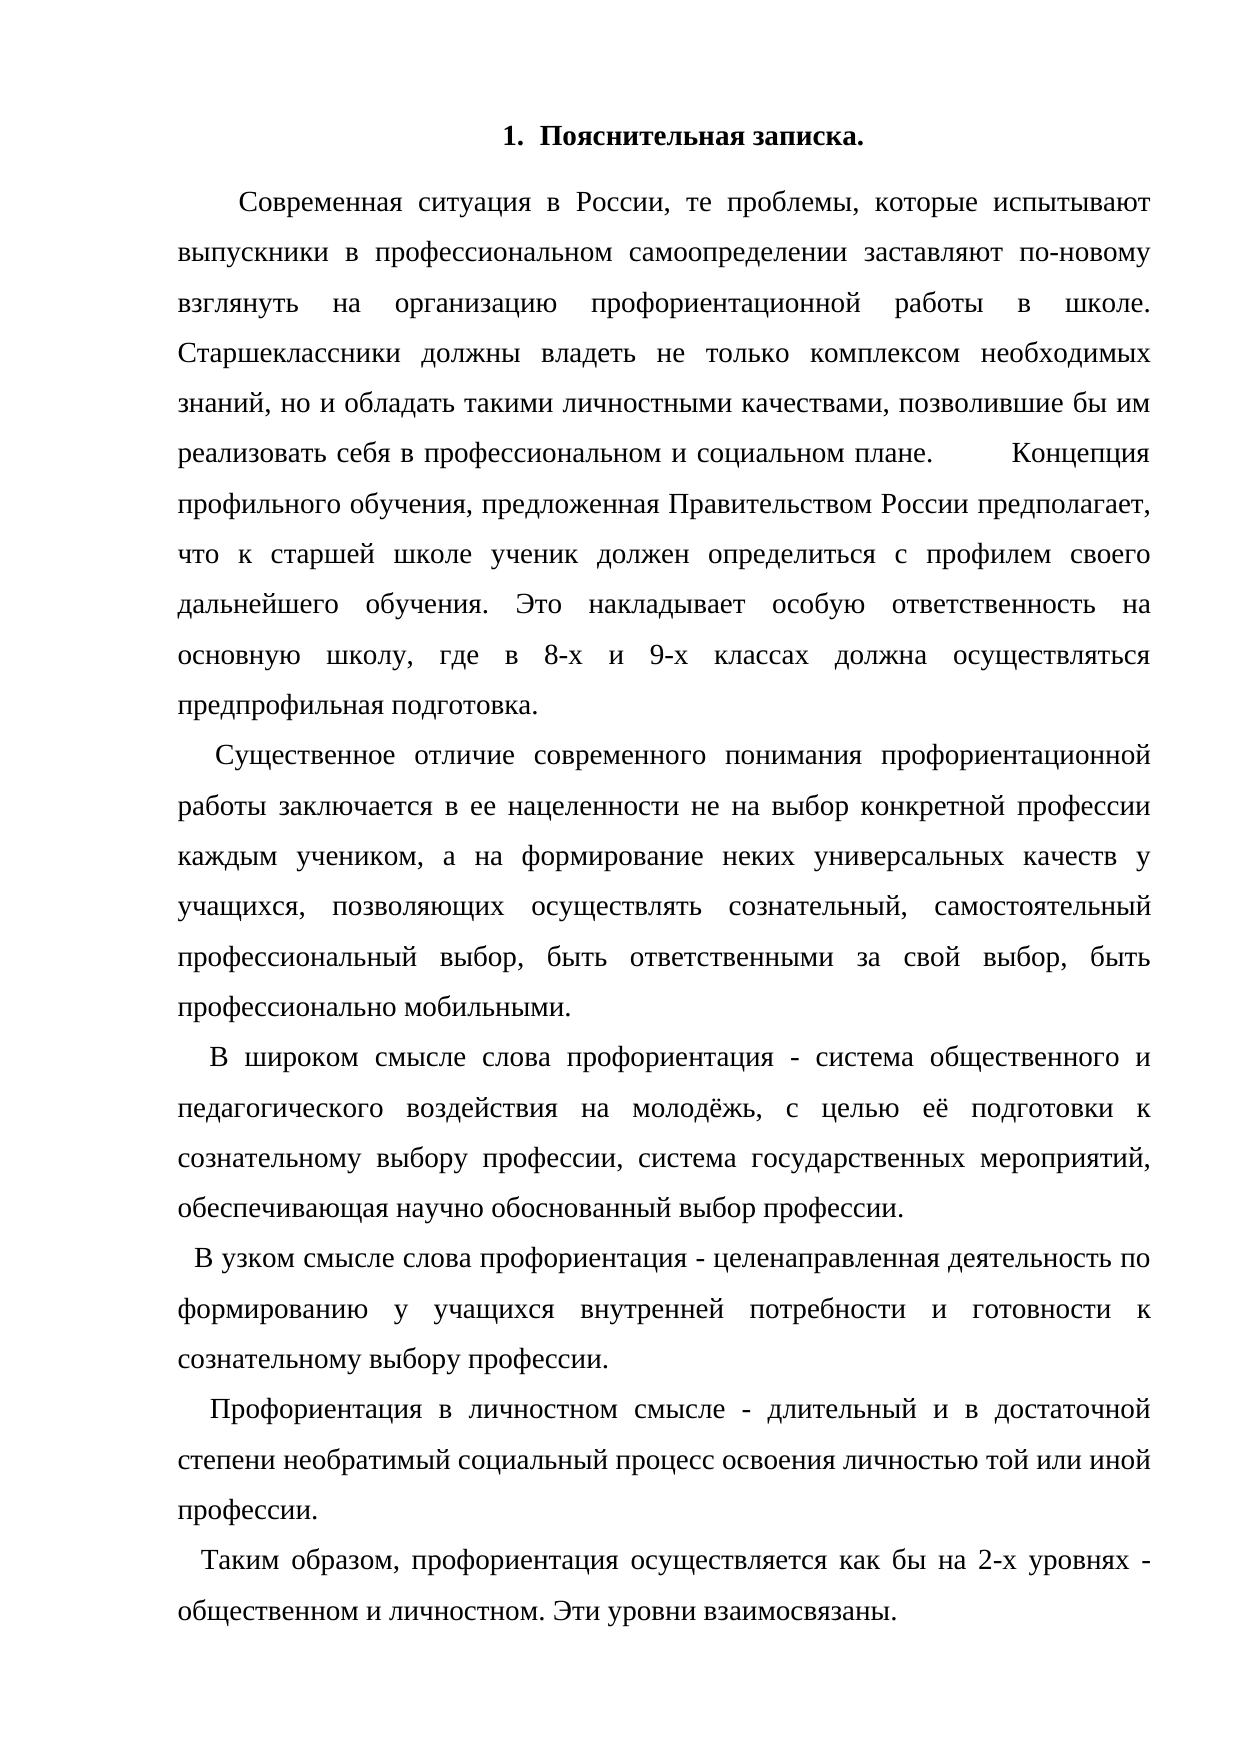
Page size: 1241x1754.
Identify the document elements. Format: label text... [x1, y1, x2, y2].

text В узком смысле слова профориентация - целенаправленная деятельность по формированию у учащихся внутренней потребности и готовности к сознательному выбору профессии. [177, 1241, 1152, 1375]
text Таким образом, профориентация осуществляется как бы на 2-х уровнях - общественном и личностном. Эти уровни взаимосвязаны. [177, 1542, 1152, 1626]
text Существенное отличие современного понимания профориентационной работы заключается в ее нацеленности не на выбор конкретной профессии каждым учеником, а на формирование неких универсальных качеств у учащихся, позволяющих осуществлять сознательный, самостоятельный профессиональный выбор, быть ответственными за свой выбор, быть профессионально мобильными. [177, 737, 1152, 1023]
text Профориентация в личностном смысле - длительный и в достаточной степени необратимый социальный процесс освоения личностью той или иной профессии. [177, 1392, 1152, 1526]
list Пояснительная записка. [215, 118, 1152, 152]
text В широком смысле слова профориентация - система общественного и педагогического воздействия на молодёжь, с целью её подготовки к сознательному выбору профессии, система государственных мероприятий, обеспечивающая научно обоснованный выбор профессии. [177, 1039, 1152, 1224]
text Современная ситуация в России, те проблемы, которые испытывают выпускники в профессиональном самоопределении заставляют по-новому взглянуть на организацию профориентационной работы в школе. Старшеклассники должны владеть не только комплексом необходимых знаний, но и обладать такими личностными качествами, позволившие бы им реализовать себя в профессиональном и социальном плане. Концепция профильного обучения, предложенная Правительством России предполагает, что к старшей школе ученик должен определиться с профилем своего дальнейшего обучения. Это накладывает особую ответственность на основную школу, где в 8-х и 9-х классах должна осуществляться предпрофильная подготовка. [177, 184, 1152, 721]
